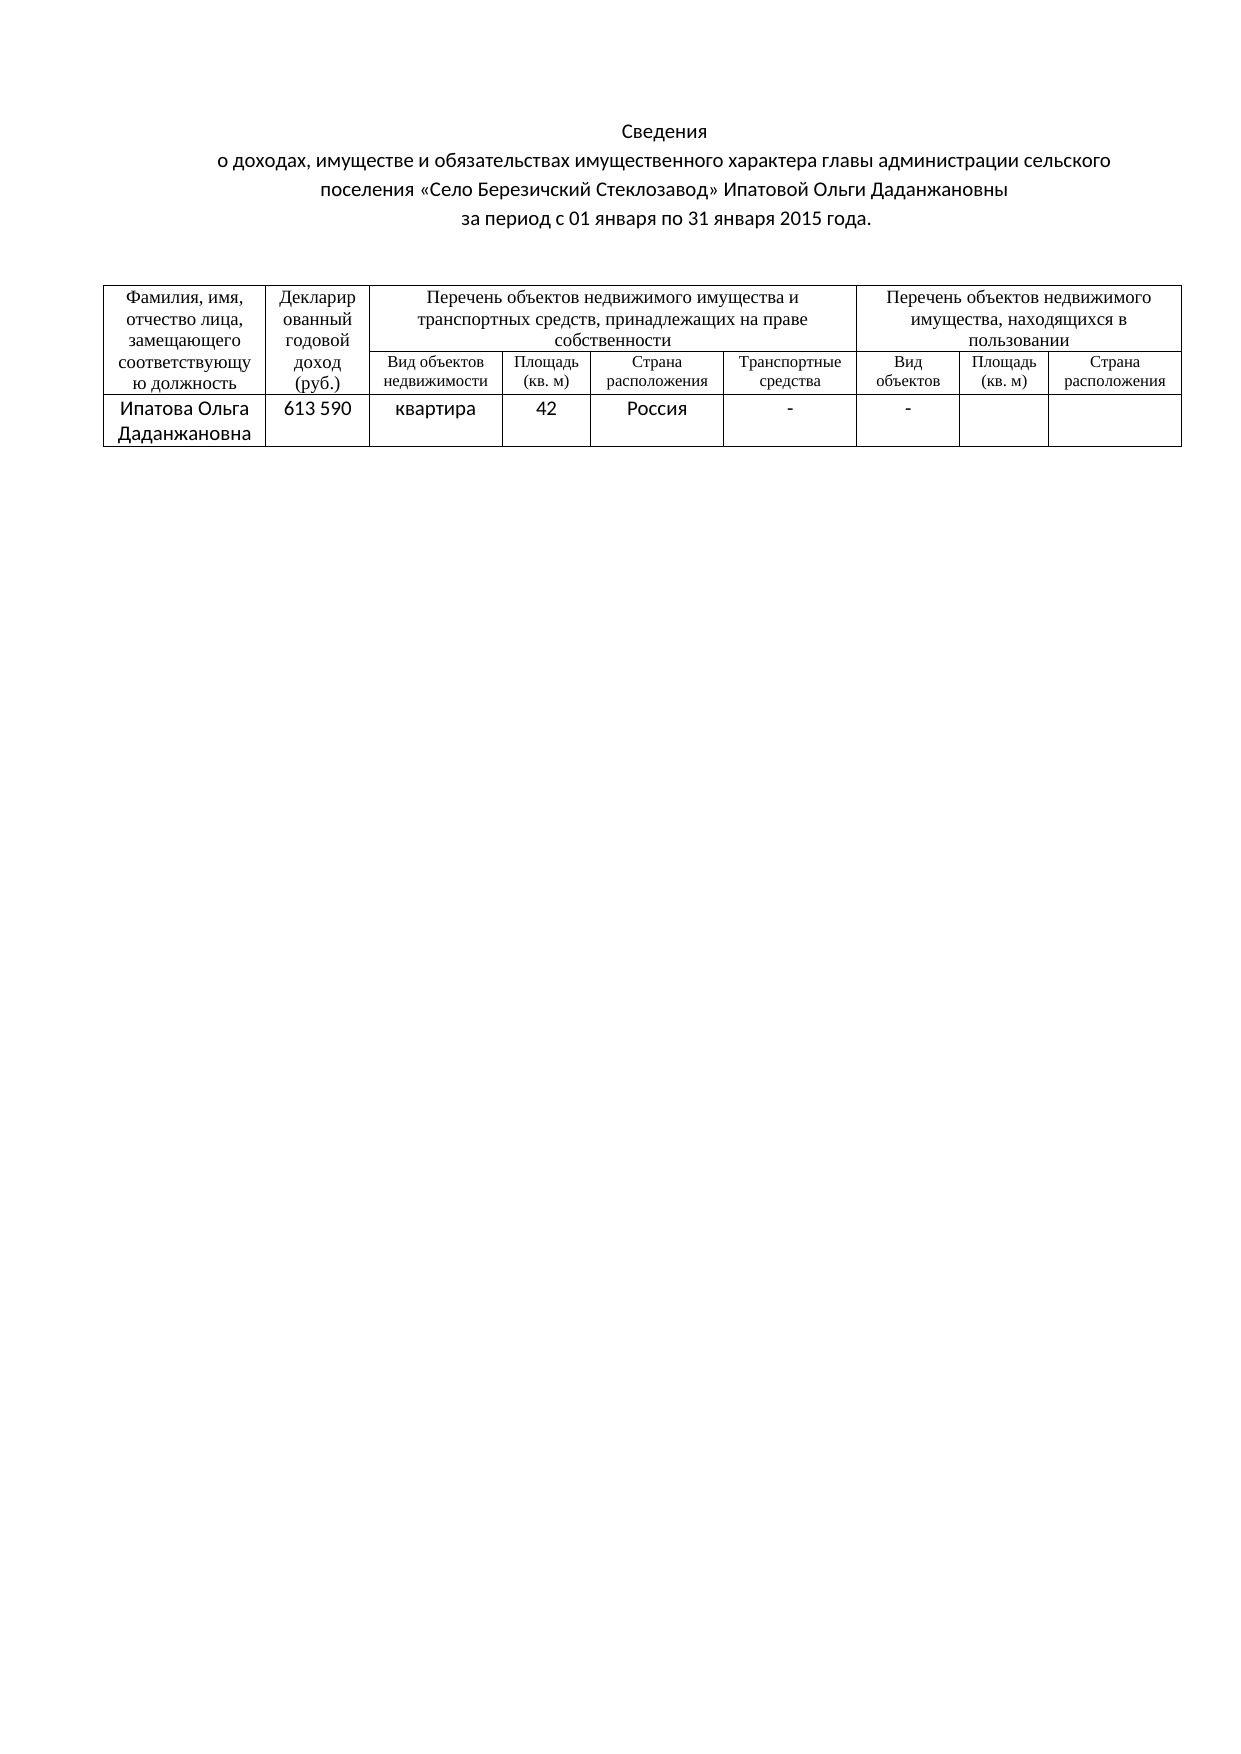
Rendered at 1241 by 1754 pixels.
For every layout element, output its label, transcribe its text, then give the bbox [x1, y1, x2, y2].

table_cell Вид объектов [857, 352, 959, 394]
text за период с 01 января по 31 января 2015 года. [177, 206, 1152, 231]
table_header Перечень объектов недвижимого имущества и транспортных средств, принадлежащих на праве собственности [370, 286, 856, 351]
table_cell - [857, 395, 959, 446]
table_cell Страна расположения [1049, 352, 1181, 394]
table_cell Страна расположения [591, 352, 723, 394]
table_cell Площадь (кв. м) [960, 352, 1048, 394]
table_cell квартира [370, 395, 502, 446]
table_cell [1049, 395, 1181, 446]
table_cell Ипатова Ольга Даданжановна [104, 395, 265, 446]
table_cell 42 [503, 395, 590, 446]
table_header Декларированный годовой доход (руб.) [266, 286, 369, 394]
table_cell [960, 395, 1048, 446]
table_cell Россия [591, 395, 723, 446]
text о доходах, имуществе и обязательствах имущественного характера главы администрации сельского поселения «Село Березичский Стеклозавод» Ипатовой Ольги Даданжановны [177, 147, 1152, 202]
table_header Перечень объектов недвижимого имущества, находящихся в пользовании [857, 286, 1181, 351]
table_cell 613 590 [266, 395, 369, 446]
table_cell Вид объектов недвижимости [370, 352, 502, 394]
table_cell Транспортные средства [724, 352, 856, 394]
table_cell Площадь (кв. м) [503, 352, 590, 394]
table_cell - [724, 395, 856, 446]
text Сведения [177, 118, 1152, 143]
table_header Фамилия, имя, отчество лица, замещающего соответствующую должность [104, 286, 265, 394]
